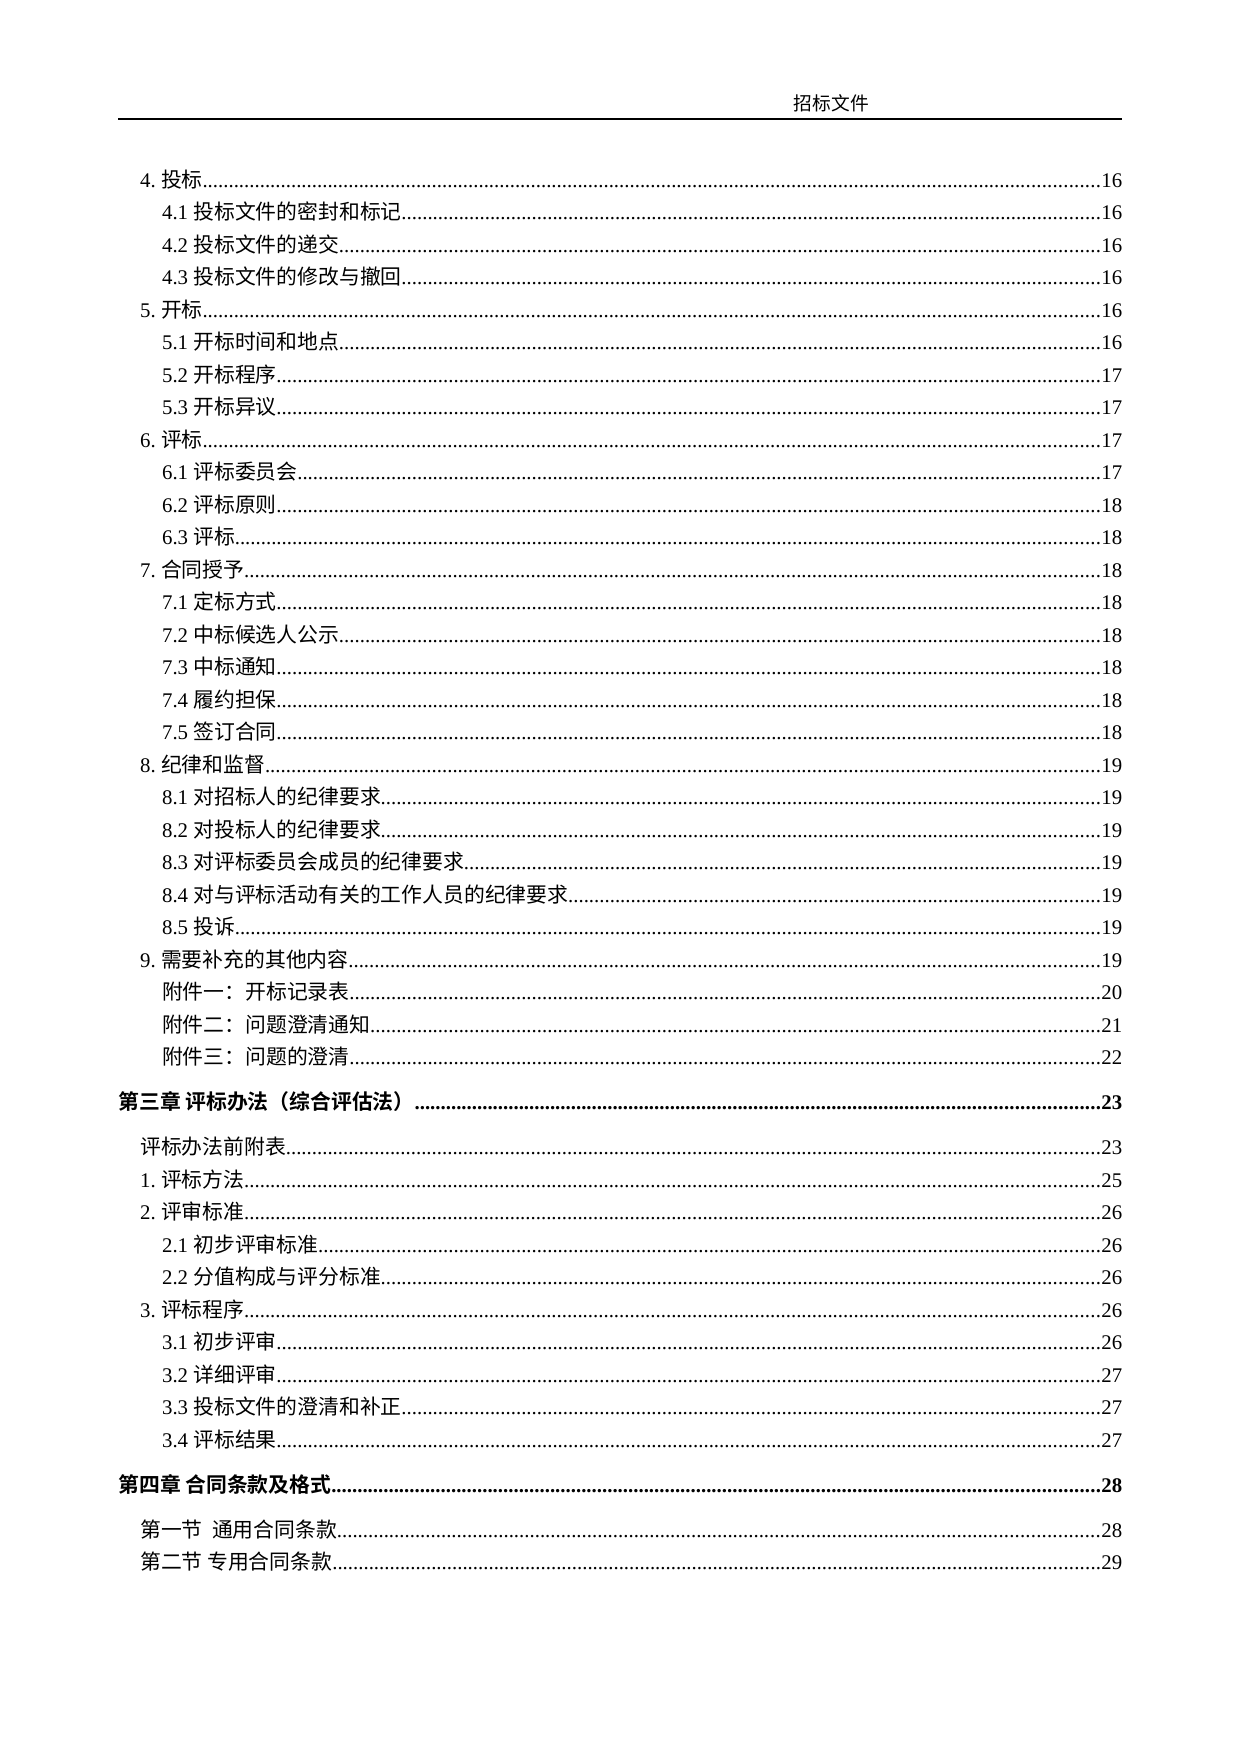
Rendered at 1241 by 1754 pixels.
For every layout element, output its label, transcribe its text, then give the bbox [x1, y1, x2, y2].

text 5.2 开标程序 17 [162, 357, 1122, 389]
text 6. 评标 17 [140, 422, 1122, 454]
text 6.2 评标原则 18 [162, 487, 1122, 519]
text 2.1 初步评审标准 26 [162, 1227, 1122, 1259]
text 附件三：问题的澄清 22 [162, 1039, 1122, 1072]
text 8.2 对投标人的纪律要求 19 [162, 812, 1122, 844]
text 7.1 定标方式 18 [162, 584, 1122, 617]
text 7. 合同授予 18 [140, 552, 1122, 584]
text 3.1 初步评审 26 [162, 1324, 1122, 1357]
text 第四章 合同条款及格式 28 [118, 1467, 1122, 1499]
text 1. 评标方法 25 [140, 1162, 1122, 1194]
text 4.1 投标文件的密封和标记 16 [162, 194, 1122, 227]
text 第二节 专用合同条款 29 [140, 1544, 1122, 1577]
text 第三章 评标办法（综合评估法） 23 [118, 1084, 1122, 1117]
text 7.5 签订合同 18 [162, 714, 1122, 747]
text 8.5 投诉 19 [162, 909, 1122, 942]
text 5. 开标 16 [140, 292, 1122, 324]
text 5.1 开标时间和地点 16 [162, 324, 1122, 357]
text 4.2 投标文件的递交 16 [162, 227, 1122, 259]
text 9. 需要补充的其他内容 19 [140, 942, 1122, 974]
text 4. 投标 16 [140, 162, 1122, 194]
text 2. 评审标准 26 [140, 1194, 1122, 1227]
text 6.1 评标委员会 17 [162, 454, 1122, 487]
text 6.3 评标 18 [162, 519, 1122, 552]
text 8.1 对招标人的纪律要求 19 [162, 779, 1122, 812]
text 3.2 详细评审 27 [162, 1357, 1122, 1389]
text 7.2 中标候选人公示 18 [162, 617, 1122, 649]
text 3.3 投标文件的澄清和补正 27 [162, 1389, 1122, 1422]
text 7.3 中标通知 18 [162, 649, 1122, 682]
text 附件一：开标记录表 20 [162, 974, 1122, 1007]
text 评标办法前附表 23 [140, 1129, 1122, 1162]
text 5.3 开标异议 17 [162, 389, 1122, 422]
text 附件二：问题澄清通知 21 [162, 1007, 1122, 1039]
text 2.2 分值构成与评分标准 26 [162, 1259, 1122, 1292]
text 8.4 对与评标活动有关的工作人员的纪律要求 19 [162, 877, 1122, 909]
text 4.3 投标文件的修改与撤回 16 [162, 259, 1122, 292]
text 8. 纪律和监督 19 [140, 747, 1122, 779]
text 3. 评标程序 26 [140, 1292, 1122, 1324]
text 3.4 评标结果 27 [162, 1422, 1122, 1454]
text 第一节 通用合同条款 28 [140, 1512, 1122, 1544]
text 7.4 履约担保 18 [162, 682, 1122, 714]
text 8.3 对评标委员会成员的纪律要求 19 [162, 844, 1122, 877]
